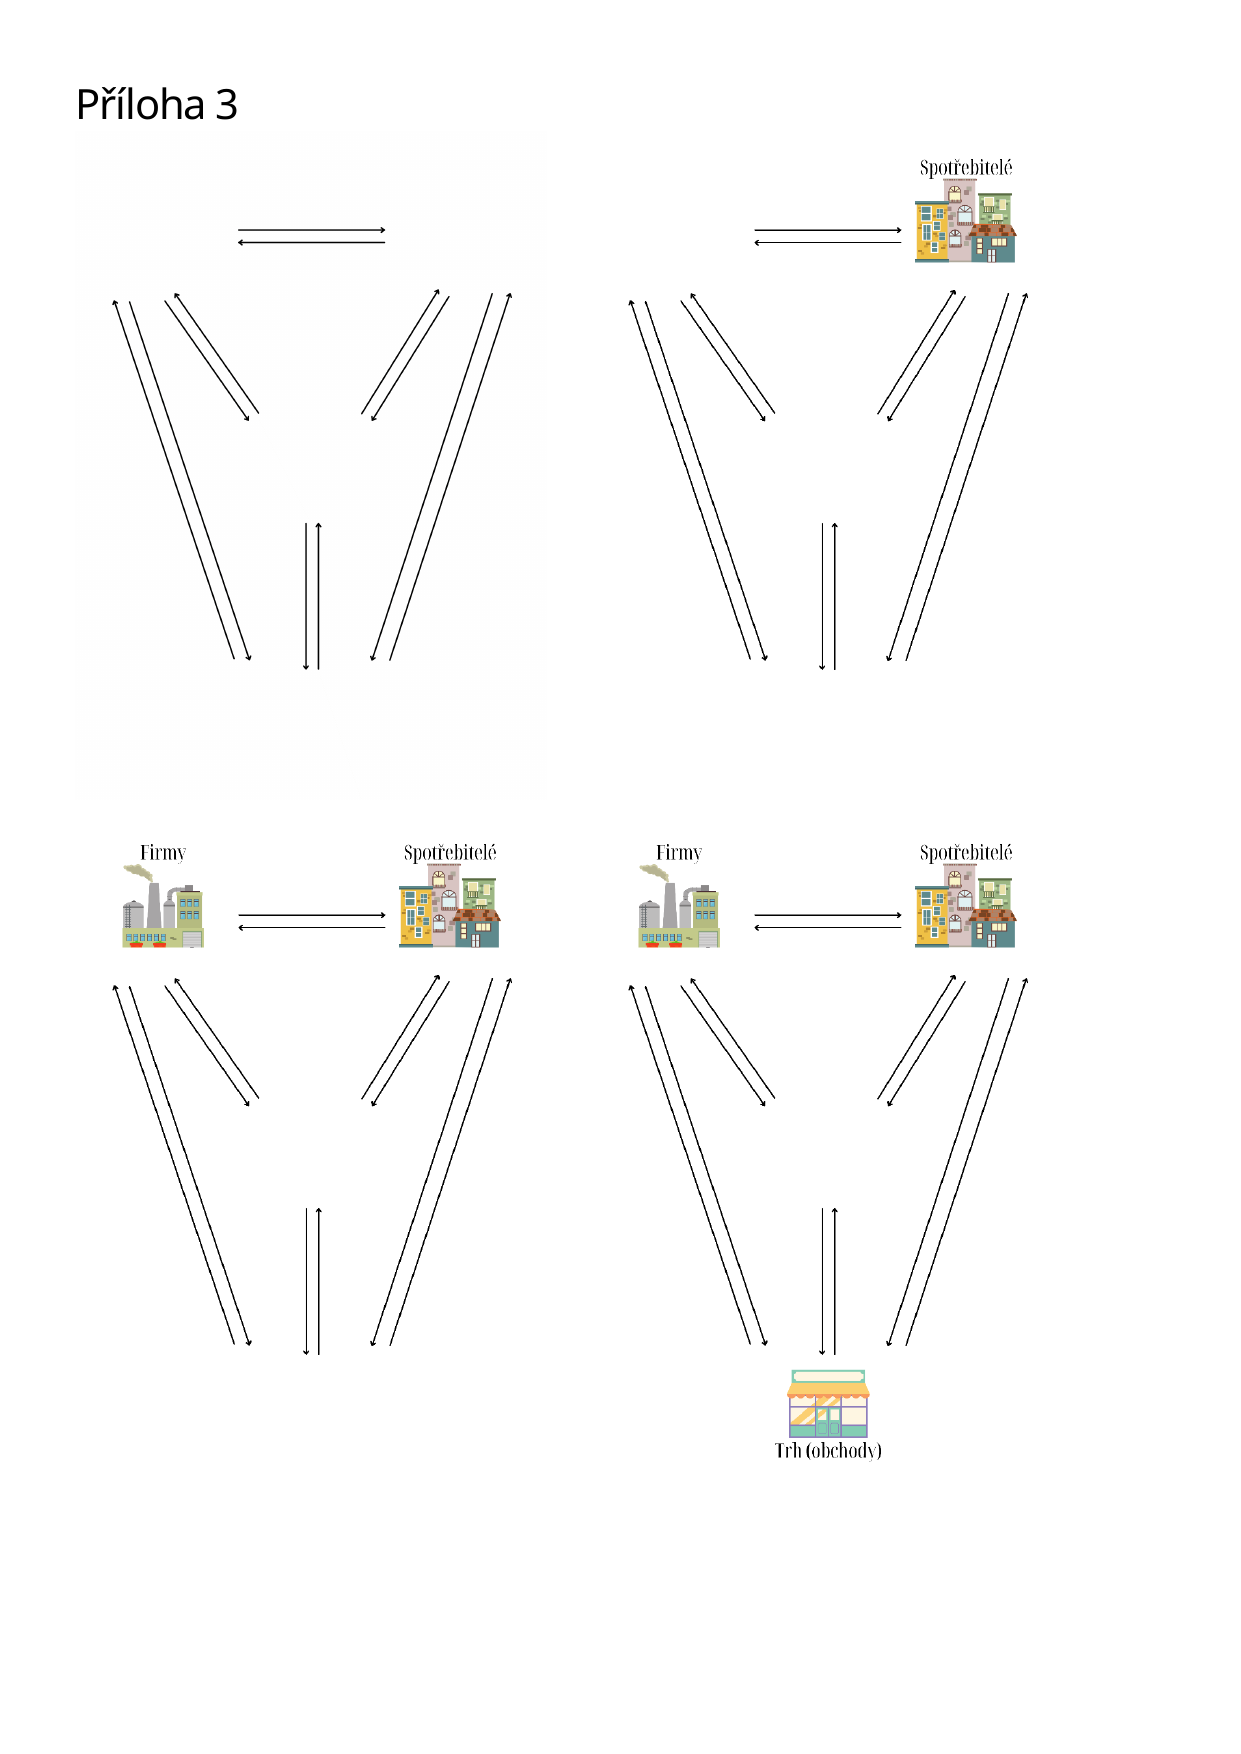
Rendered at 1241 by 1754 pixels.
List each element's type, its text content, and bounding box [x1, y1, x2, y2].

picture [75, 816, 548, 1485]
picture [591, 131, 1064, 800]
picture [75, 131, 548, 800]
subtitle Příloha 3 [75, 75, 1165, 132]
picture [591, 816, 1064, 1485]
